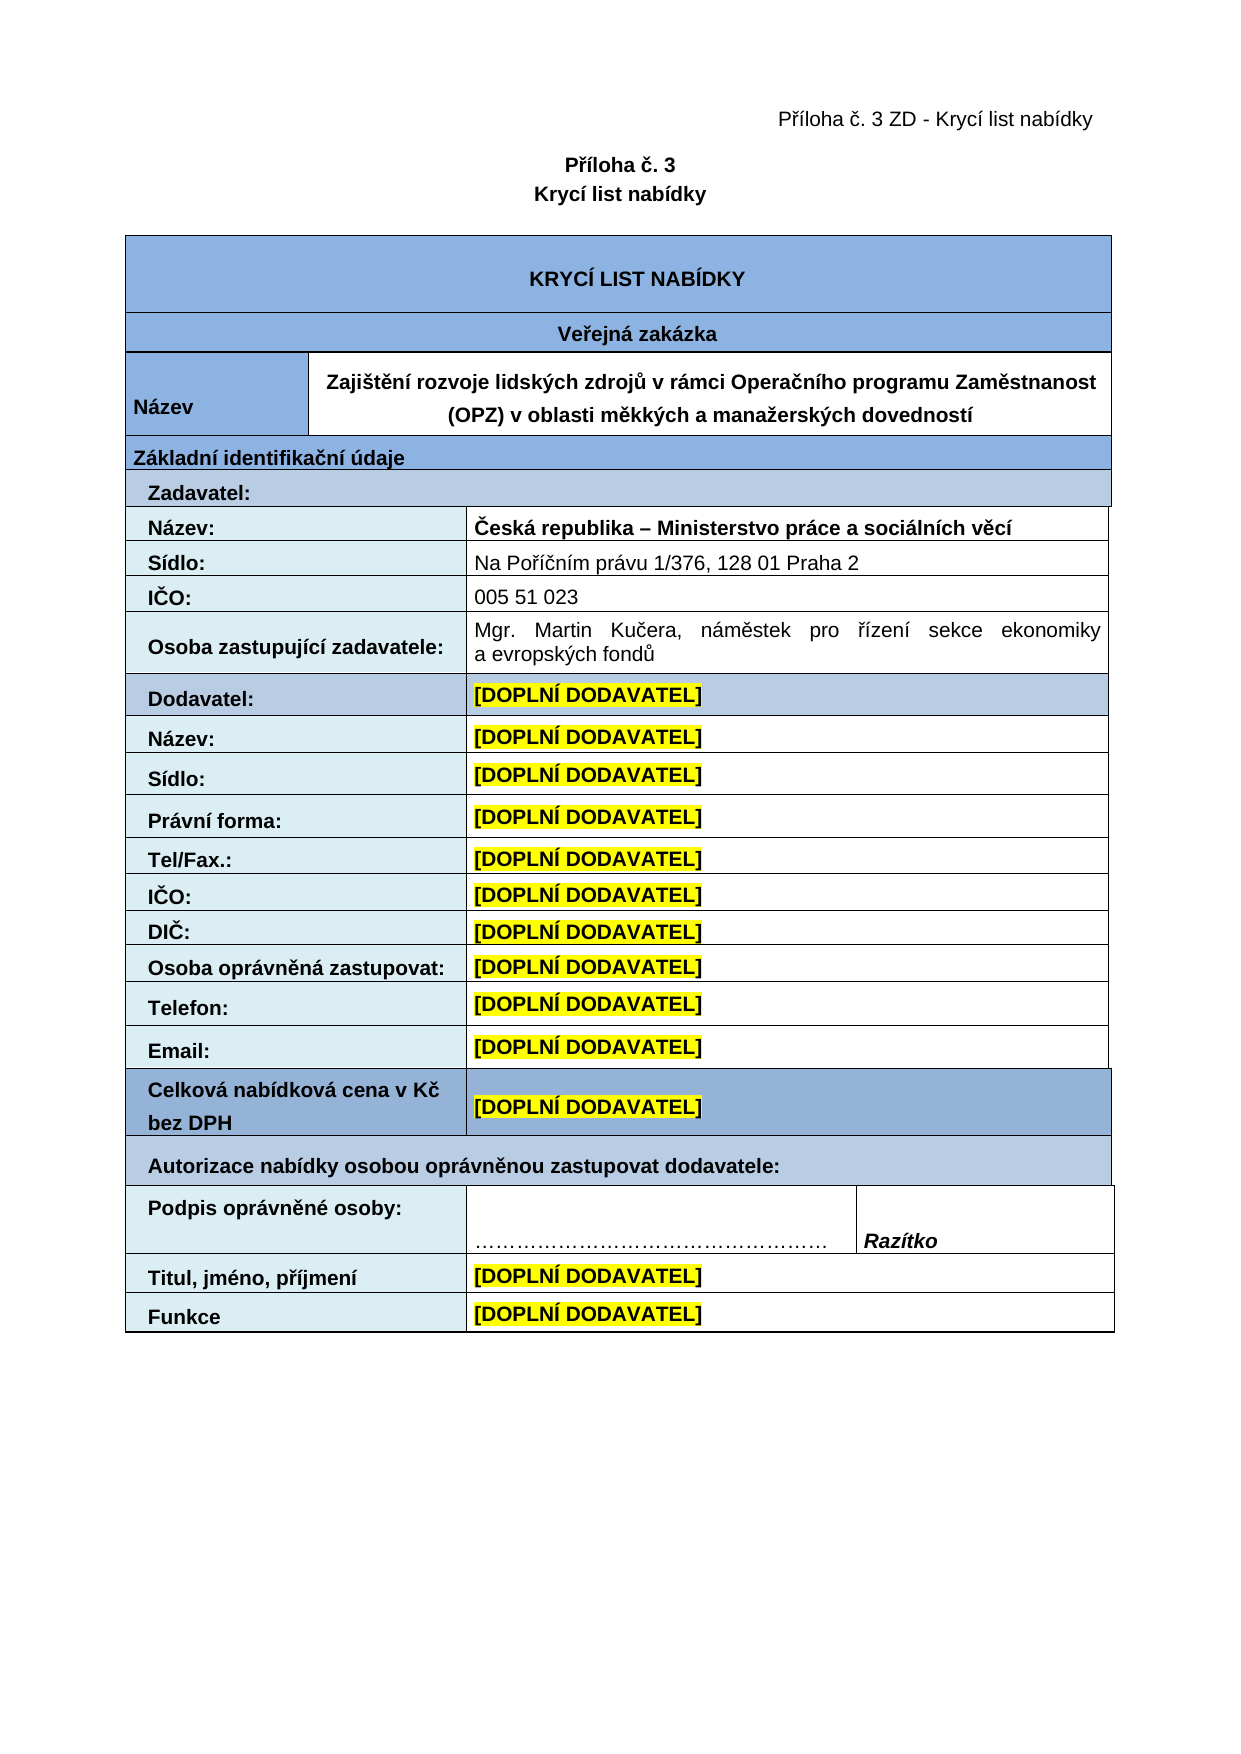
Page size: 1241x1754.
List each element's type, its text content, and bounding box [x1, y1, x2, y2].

table_cell [DOPLNÍ DODAVATEL] [467, 753, 1108, 794]
text Krycí list nabídky [148, 177, 1093, 206]
table_cell 005 51 023 [467, 576, 1108, 611]
table_cell Název: [126, 507, 466, 540]
table_cell Název [126, 353, 308, 435]
text Příloha č. 3 [148, 148, 1093, 177]
table_cell Podpis oprávněné osoby: [126, 1186, 466, 1253]
table_cell Telefon: [126, 982, 466, 1025]
table_cell Mgr. Martin Kučera, náměstek pro řízení sekce ekonomiky a evropských fondů [467, 612, 1108, 672]
table_cell [DOPLNÍ DODAVATEL] [467, 795, 1108, 837]
table_cell DIČ: [126, 911, 466, 944]
table_cell [DOPLNÍ DODAVATEL] [467, 674, 1108, 715]
table_cell [DOPLNÍ DODAVATEL] [467, 838, 1108, 873]
table_cell Sídlo: [126, 753, 466, 794]
table_cell Funkce [126, 1293, 466, 1331]
table_cell [DOPLNÍ DODAVATEL] [467, 874, 1108, 910]
table_cell Osoba oprávněná zastupovat: [126, 945, 466, 981]
table_cell [DOPLNÍ DODAVATEL] [467, 1069, 1111, 1135]
table_cell Sídlo: [126, 541, 466, 575]
table_cell Na Poříčním právu 1/376, 128 01 Praha 2 [467, 541, 1108, 575]
table_cell [DOPLNÍ DODAVATEL] [467, 911, 1108, 944]
table_cell Email: [126, 1026, 466, 1067]
table_cell Zadavatel: [126, 470, 1111, 506]
table_cell [DOPLNÍ DODAVATEL] [467, 945, 1108, 981]
table_cell Veřejná zakázka [126, 313, 1111, 351]
table_cell Razítko [857, 1186, 1114, 1253]
table_cell Autorizace nabídky osobou oprávněnou zastupovat dodavatele: [126, 1136, 1111, 1185]
table_cell IČO: [126, 874, 466, 910]
table_cell [DOPLNÍ DODAVATEL] [467, 1026, 1108, 1067]
table_cell [DOPLNÍ DODAVATEL] [467, 982, 1108, 1025]
table_cell Zajištění rozvoje lidských zdrojů v rámci Operačního programu Zaměstnanost (OPZ) v oblasti měkkých a manažerských dovedností [309, 353, 1111, 435]
table_cell …………………………………………… [467, 1186, 856, 1253]
table_cell Tel/Fax.: [126, 838, 466, 873]
table_cell IČO: [126, 576, 466, 611]
table_cell Titul, jméno, příjmení [126, 1254, 466, 1292]
table_cell Dodavatel: [126, 674, 466, 715]
table_cell Název: [126, 716, 466, 752]
table_header KRYCÍ LIST NABÍDKY [126, 236, 1111, 312]
table_cell Právní forma: [126, 795, 466, 837]
table_cell Osoba zastupující zadavatele: [126, 612, 466, 672]
table_cell [DOPLNÍ DODAVATEL] [467, 1293, 1114, 1331]
table_cell Česká republika – Ministerstvo práce a sociálních věcí [467, 507, 1108, 540]
table_cell Základní identifikační údaje [126, 436, 1111, 469]
table_cell [DOPLNÍ DODAVATEL] [467, 716, 1108, 752]
table_cell [DOPLNÍ DODAVATEL] [467, 1254, 1114, 1292]
table_cell Celková nabídková cena v Kč bez DPH [126, 1069, 466, 1135]
